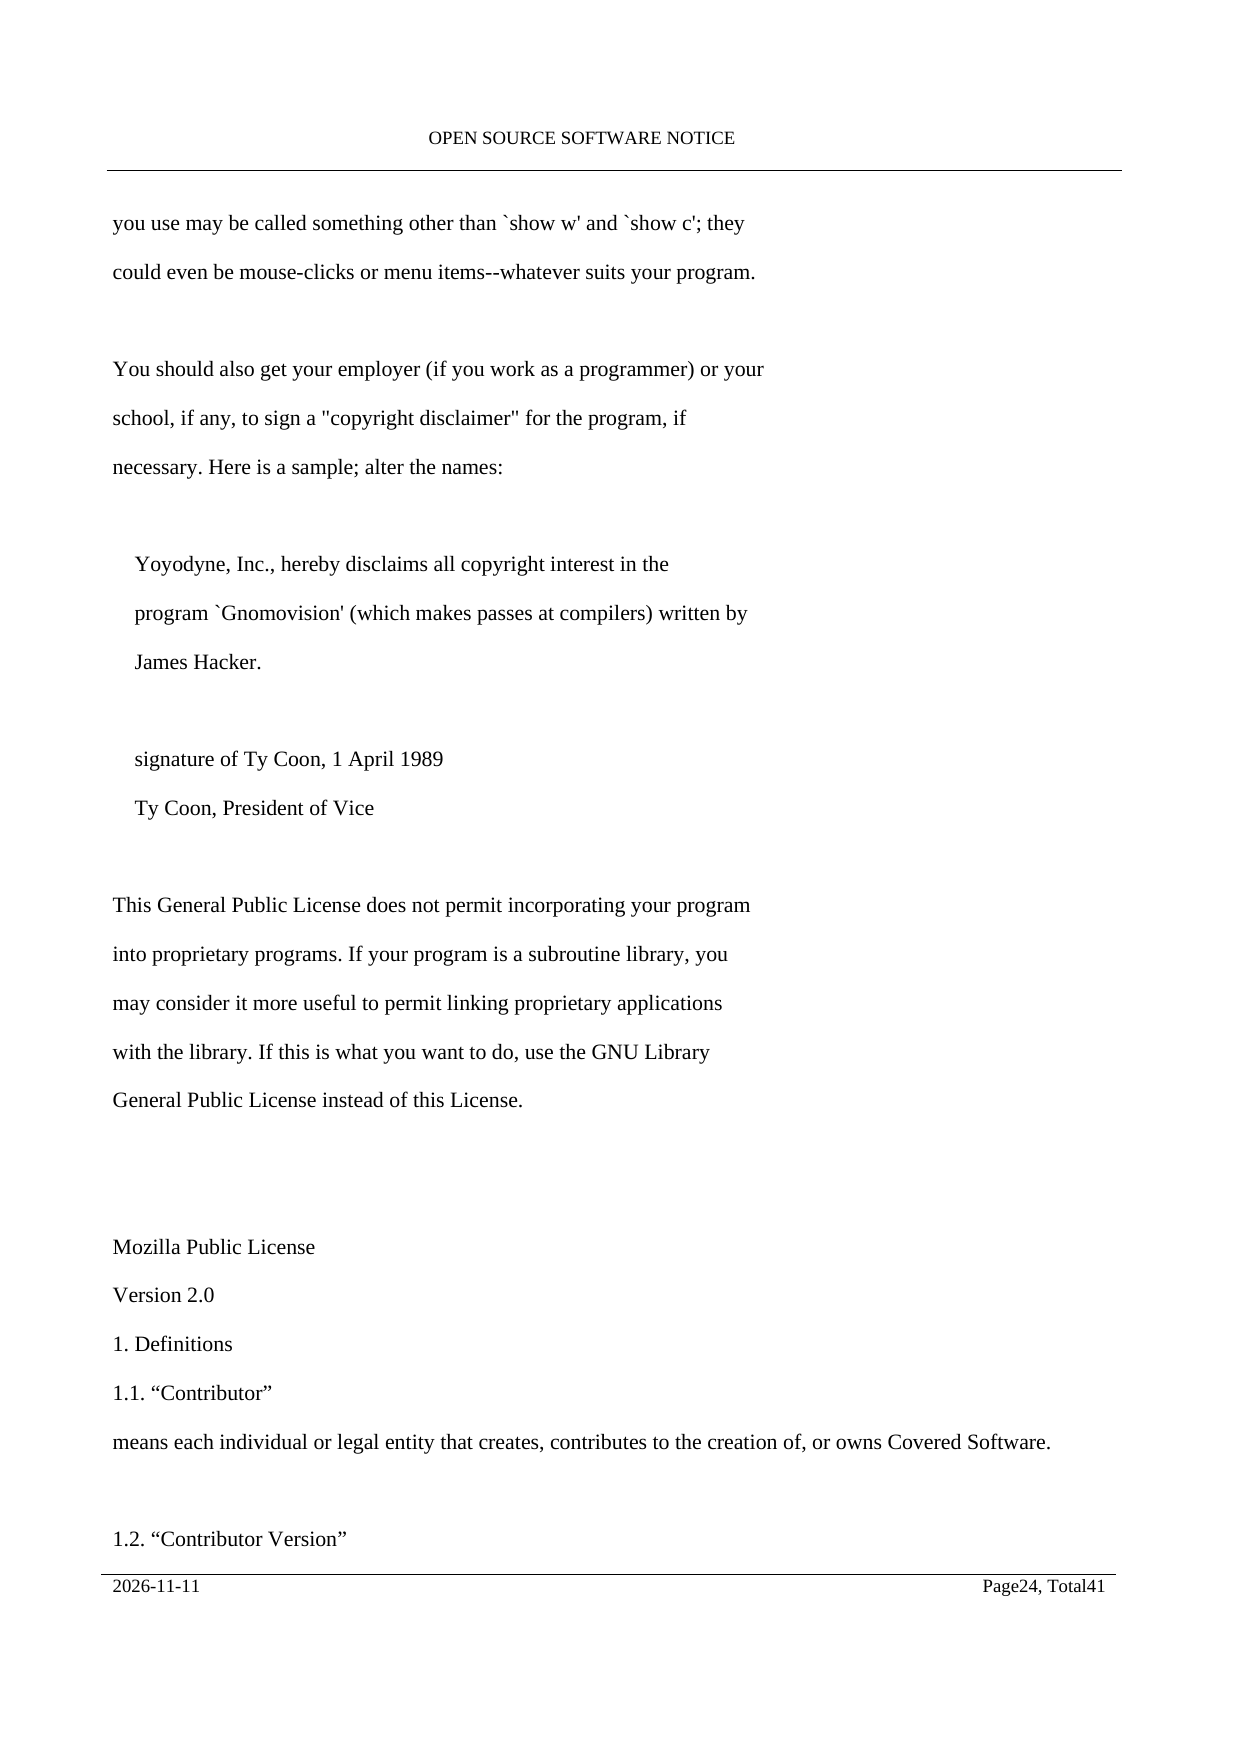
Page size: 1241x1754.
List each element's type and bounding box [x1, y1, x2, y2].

text [112, 206, 1128, 1555]
